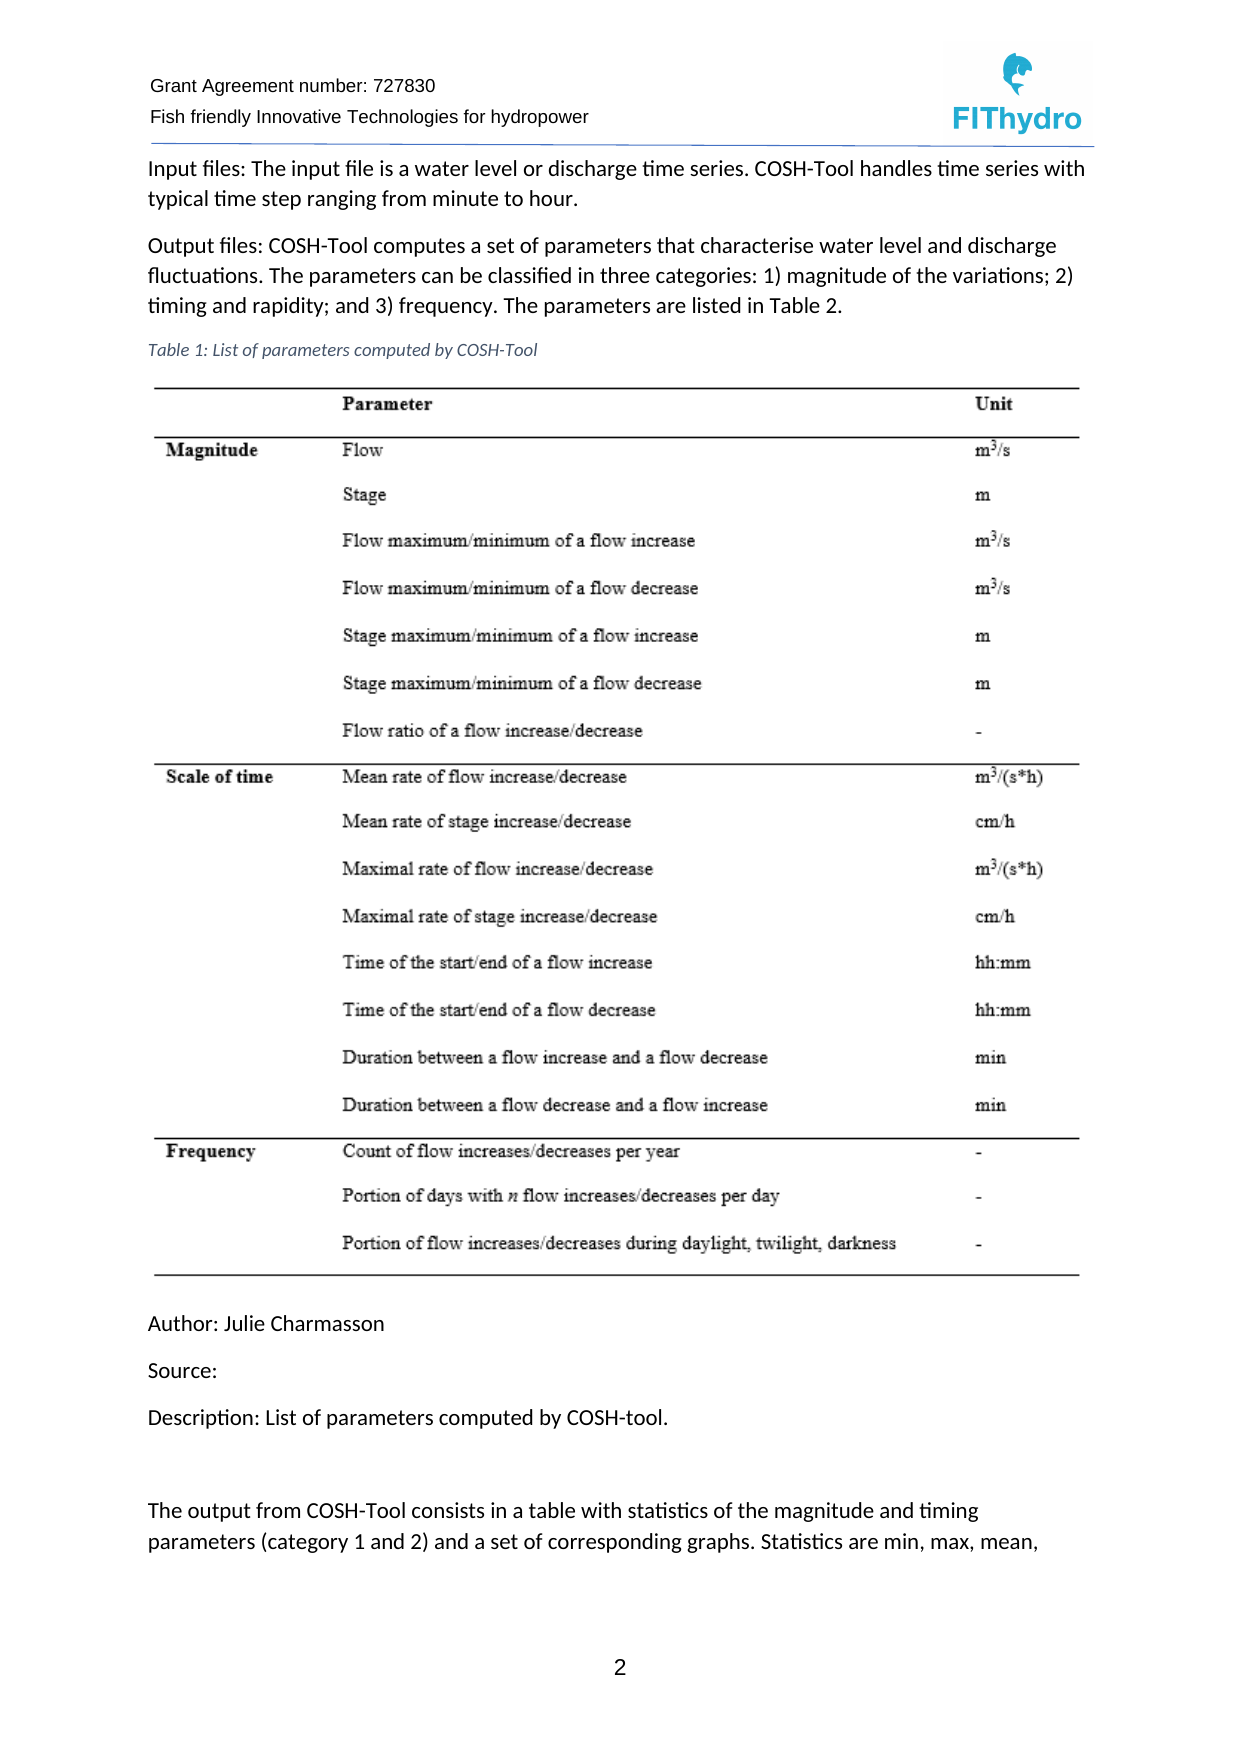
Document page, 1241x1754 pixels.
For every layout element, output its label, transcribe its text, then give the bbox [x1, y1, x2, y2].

text Input files: The input file is a water level or discharge time series. COSH-Tool handles time series with typical time step ranging from minute to hour. [148, 154, 1093, 212]
text Table 1: List of parameters computed by COSH-Tool [148, 338, 1093, 361]
text Author: Julie Charmasson [148, 1309, 1093, 1337]
text Output files: COSH-Tool computes a set of parameters that characterise water level and discharge fluctuations. The parameters can be classified in three categories: 1) magnitude of the variations; 2) timing and rapidity; and 3) frequency. The parameters are listed in Table 2. [148, 231, 1093, 320]
picture [147, 382, 1093, 1291]
text Source: [148, 1356, 1093, 1384]
picture [942, 41, 1093, 146]
text Description: List of parameters computed by COSH-tool. [148, 1403, 1093, 1431]
